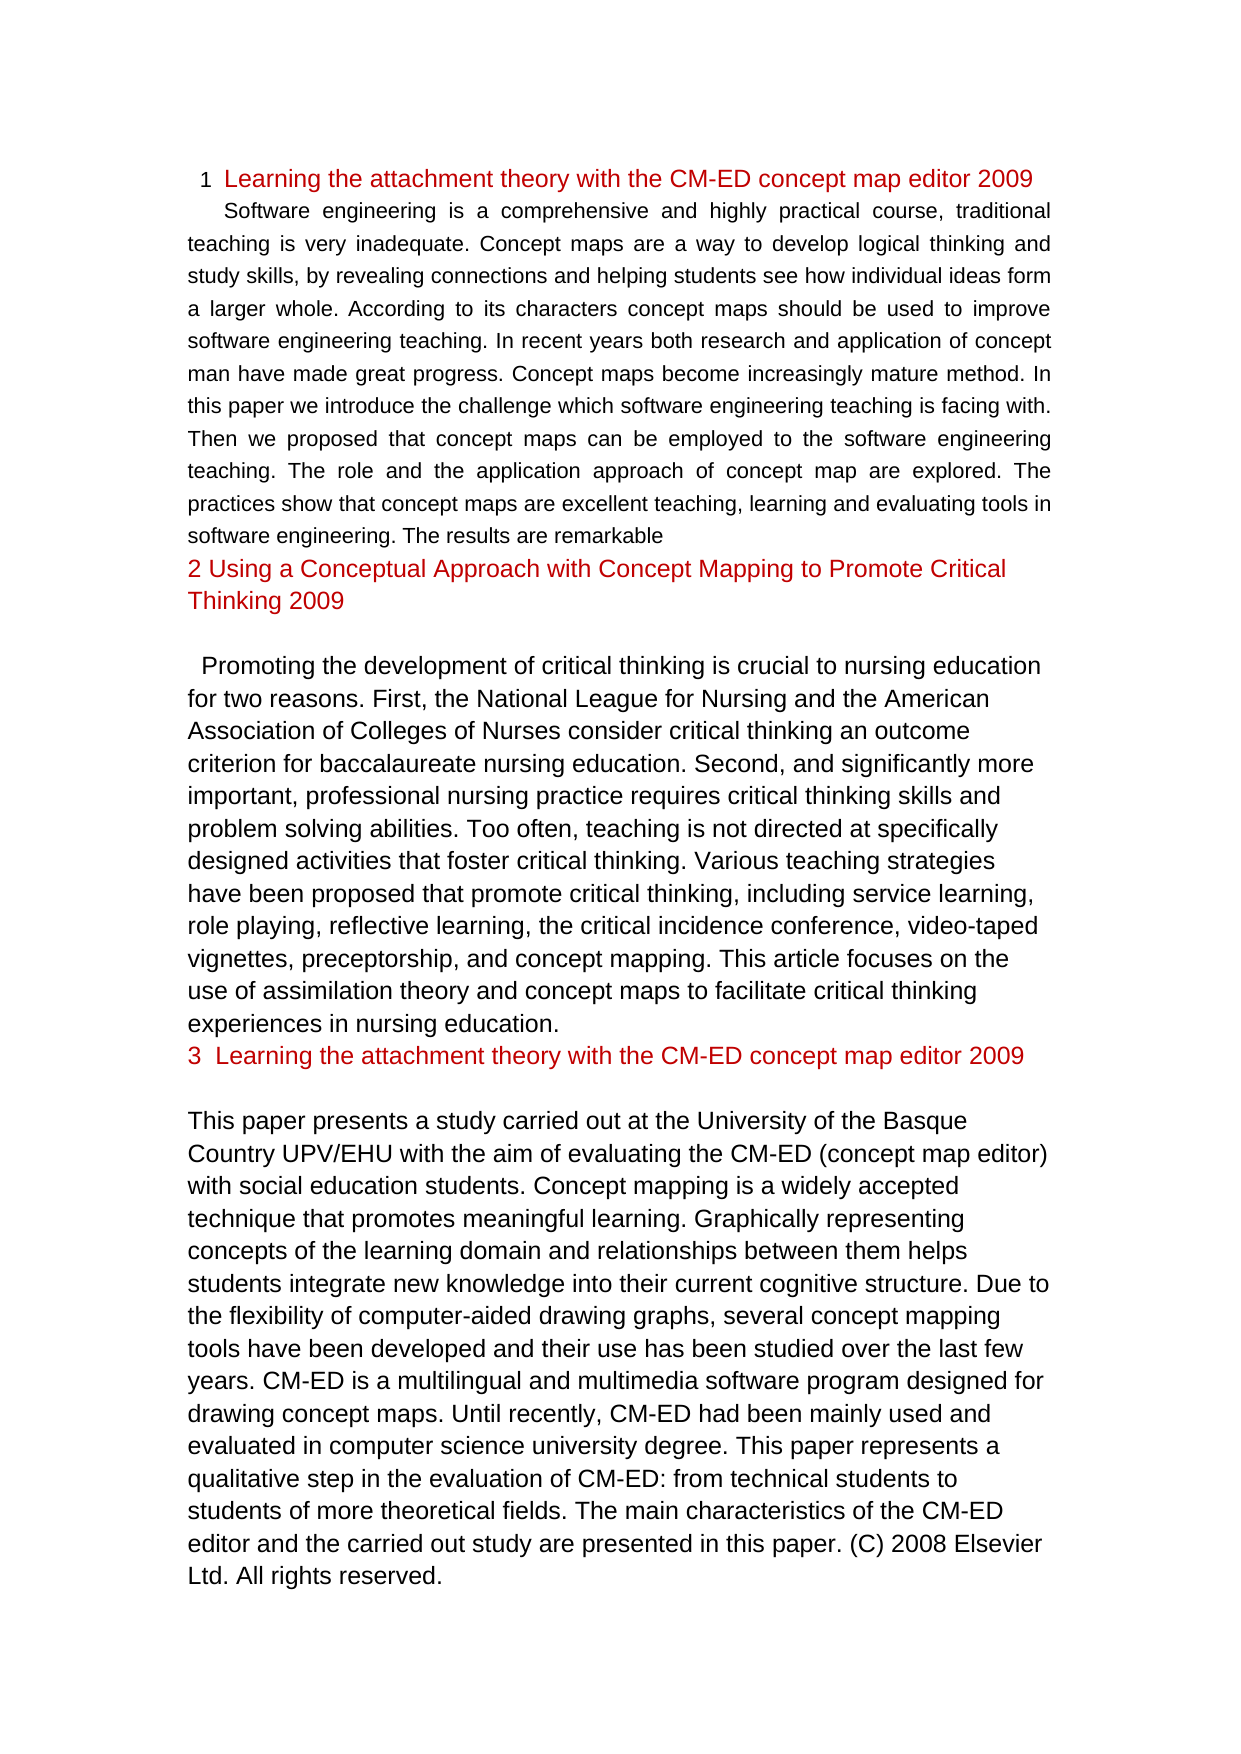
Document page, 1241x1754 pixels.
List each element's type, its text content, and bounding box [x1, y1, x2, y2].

text 3 Learning the attachment theory with the CM-ED concept map editor 2009 [187, 1039, 1053, 1072]
text This paper presents a study carried out at the University of the Basque Country UPV/EHU with the aim of evaluating the CM-ED (concept map editor) with social education students. Concept mapping is a widely accepted technique that promotes meaningful learning. Graphically representing concepts of the learning domain and relationships between them helps students integrate new knowledge into their current cognitive structure. Due to the flexibility of computer-aided drawing graphs, several concept mapping tools have been developed and their use has been studied over the last few years. CM-ED is a multilingual and multimedia software program designed for drawing concept maps. Until recently, CM-ED had been mainly used and evaluated in computer science university degree. This paper represents a qualitative step in the evaluation of CM-ED: from technical students to students of more theoretical fields. The main characteristics of the CM-ED editor and the carried out study are presented in this paper. (C) 2008 Elsevier Ltd. All rights reserved. [187, 1104, 1053, 1592]
text Promoting the development of critical thinking is crucial to nursing education for two reasons. First, the National League for Nursing and the American Association of Colleges of Nurses consider critical thinking an outcome criterion for baccalaureate nursing education. Second, and significantly more important, professional nursing practice requires critical thinking skills and problem solving abilities. Too often, teaching is not directed at specifically designed activities that foster critical thinking. Various teaching strategies have been proposed that promote critical thinking, including service learning, role playing, reflective learning, the critical incidence conference, video-taped vignettes, preceptorship, and concept mapping. This article focuses on the use of assimilation theory and concept maps to facilitate critical thinking experiences in nursing education. [187, 649, 1053, 1039]
text Software engineering is a comprehensive and highly practical course, traditional teaching is very inadequate. Concept maps are a way to develop logical thinking and study skills, by revealing connections and helping students see how individual ideas form a larger whole. According to its characters concept maps should be used to improve software engineering teaching. In recent years both research and application of concept man have made great progress. Concept maps become increasingly mature method. In this paper we introduce the challenge which software engineering teaching is facing with. Then we proposed that concept maps can be employed to the software engineering teaching. The role and the application approach of concept map are explored. The practices show that concept maps are excellent teaching, learning and evaluating tools in software engineering. The results are remarkable [187, 194, 1053, 552]
text 1 Learning the attachment theory with the CM-ED concept map editor 2009 [187, 162, 1053, 194]
text 2 Using a Conceptual Approach with Concept Mapping to Promote Critical Thinking 2009 [187, 552, 1053, 617]
